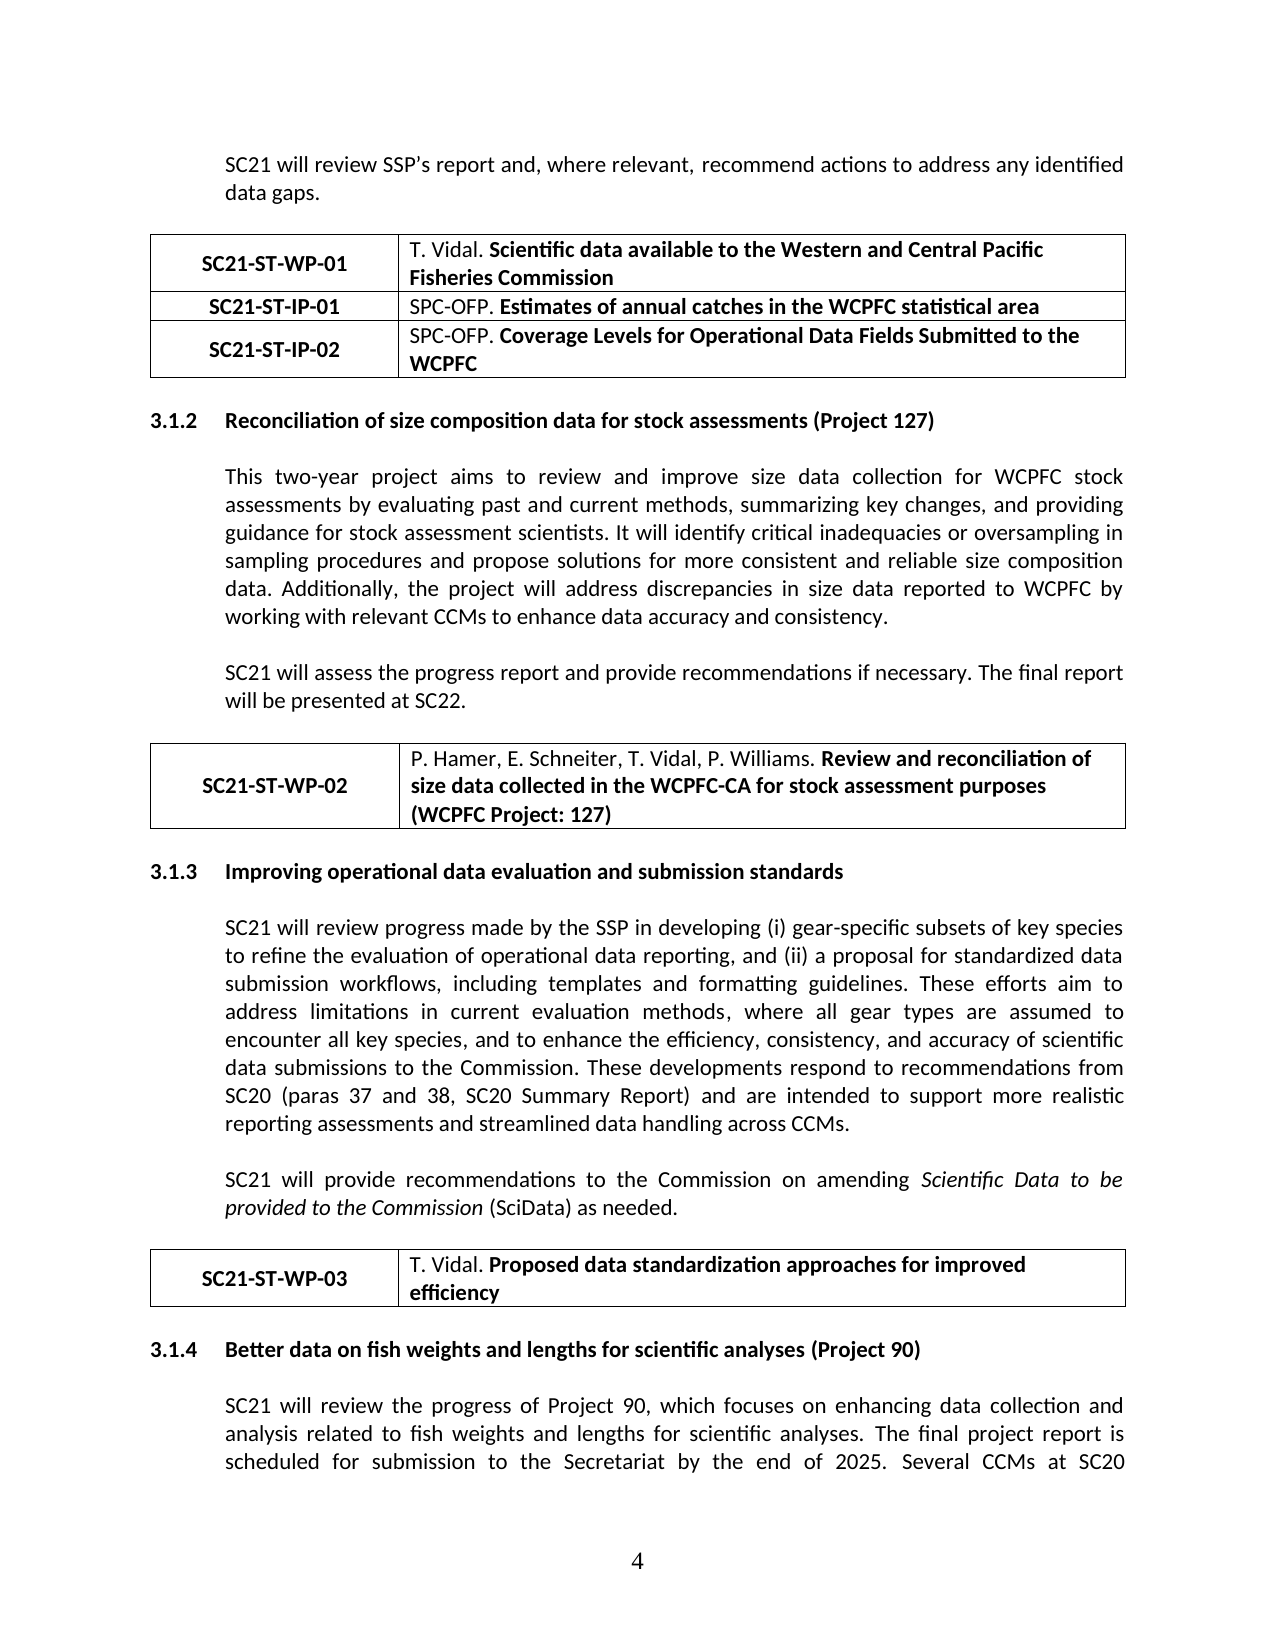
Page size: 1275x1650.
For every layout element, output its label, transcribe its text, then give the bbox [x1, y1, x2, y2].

list Better data on fish weights and lengths for scientific analyses (Project 90) [150, 1335, 1125, 1363]
list Improving operational data evaluation and submission standards [150, 857, 1125, 885]
text SC21 will review progress made by the SSP in developing (i) gear-specific subsets of key species to refine the evaluation of operational data reporting, and (ii) a proposal for standardized data submission workflows, including templates and formatting guidelines. These efforts aim to address limitations in current evaluation methods, where all gear types are assumed to encounter all key species, and to enhance the efficiency, consistency, and accuracy of scientific data submissions to the Commission. These developments respond to recommendations from SC20 (paras 37 and 38, SC20 Summary Report) and are intended to support more realistic reporting assessments and streamlined data handling across CCMs. [225, 913, 1125, 1137]
table_cell SC21-ST-IP-01 [151, 292, 398, 320]
text SC21 will provide recommendations to the Commission on amending Scientific Data to be provided to the Commission (SciData) as needed. [225, 1165, 1125, 1221]
table_header SC21-ST-WP-01 [151, 235, 398, 291]
table_header SC21-ST-WP-03 [151, 1250, 398, 1306]
list SC21 will assess the progress report and provide recommendations if necessary. The final report will be presented at SC22. [225, 658, 1125, 714]
table_header T. Vidal. Scientific data available to the Western and Central Pacific Fisheries Commission [399, 235, 1125, 291]
list Reconciliation of size composition data for stock assessments (Project 127) [150, 406, 1125, 434]
table_cell SPC-OFP. Estimates of annual catches in the WCPFC statistical area [399, 292, 1125, 320]
table_header SC21-ST-WP-02 [151, 744, 399, 828]
list SC21 will review SSP’s report and, where relevant, recommend actions to address any identified data gaps. [225, 150, 1125, 206]
table_cell SC21-ST-IP-02 [151, 321, 398, 377]
table_header T. Vidal. Proposed data standardization approaches for improved efficiency [399, 1250, 1125, 1306]
table_header P. Hamer, E. Schneiter, T. Vidal, P. Williams. Review and reconciliation of size data collected in the WCPFC-CA for stock assessment purposes (WCPFC Project: 127) [400, 744, 1125, 828]
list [225, 1391, 1125, 1475]
list This two-year project aims to review and improve size data collection for WCPFC stock assessments by evaluating past and current methods, summarizing key changes, and providing guidance for stock assessment scientists. It will identify critical inadequacies or oversampling in sampling procedures and propose solutions for more consistent and reliable size composition data. Additionally, the project will address discrepancies in size data reported to WCPFC by working with relevant CCMs to enhance data accuracy and consistency. [225, 462, 1125, 631]
table_cell SPC-OFP. Coverage Levels for Operational Data Fields Submitted to the WCPFC [399, 321, 1125, 377]
